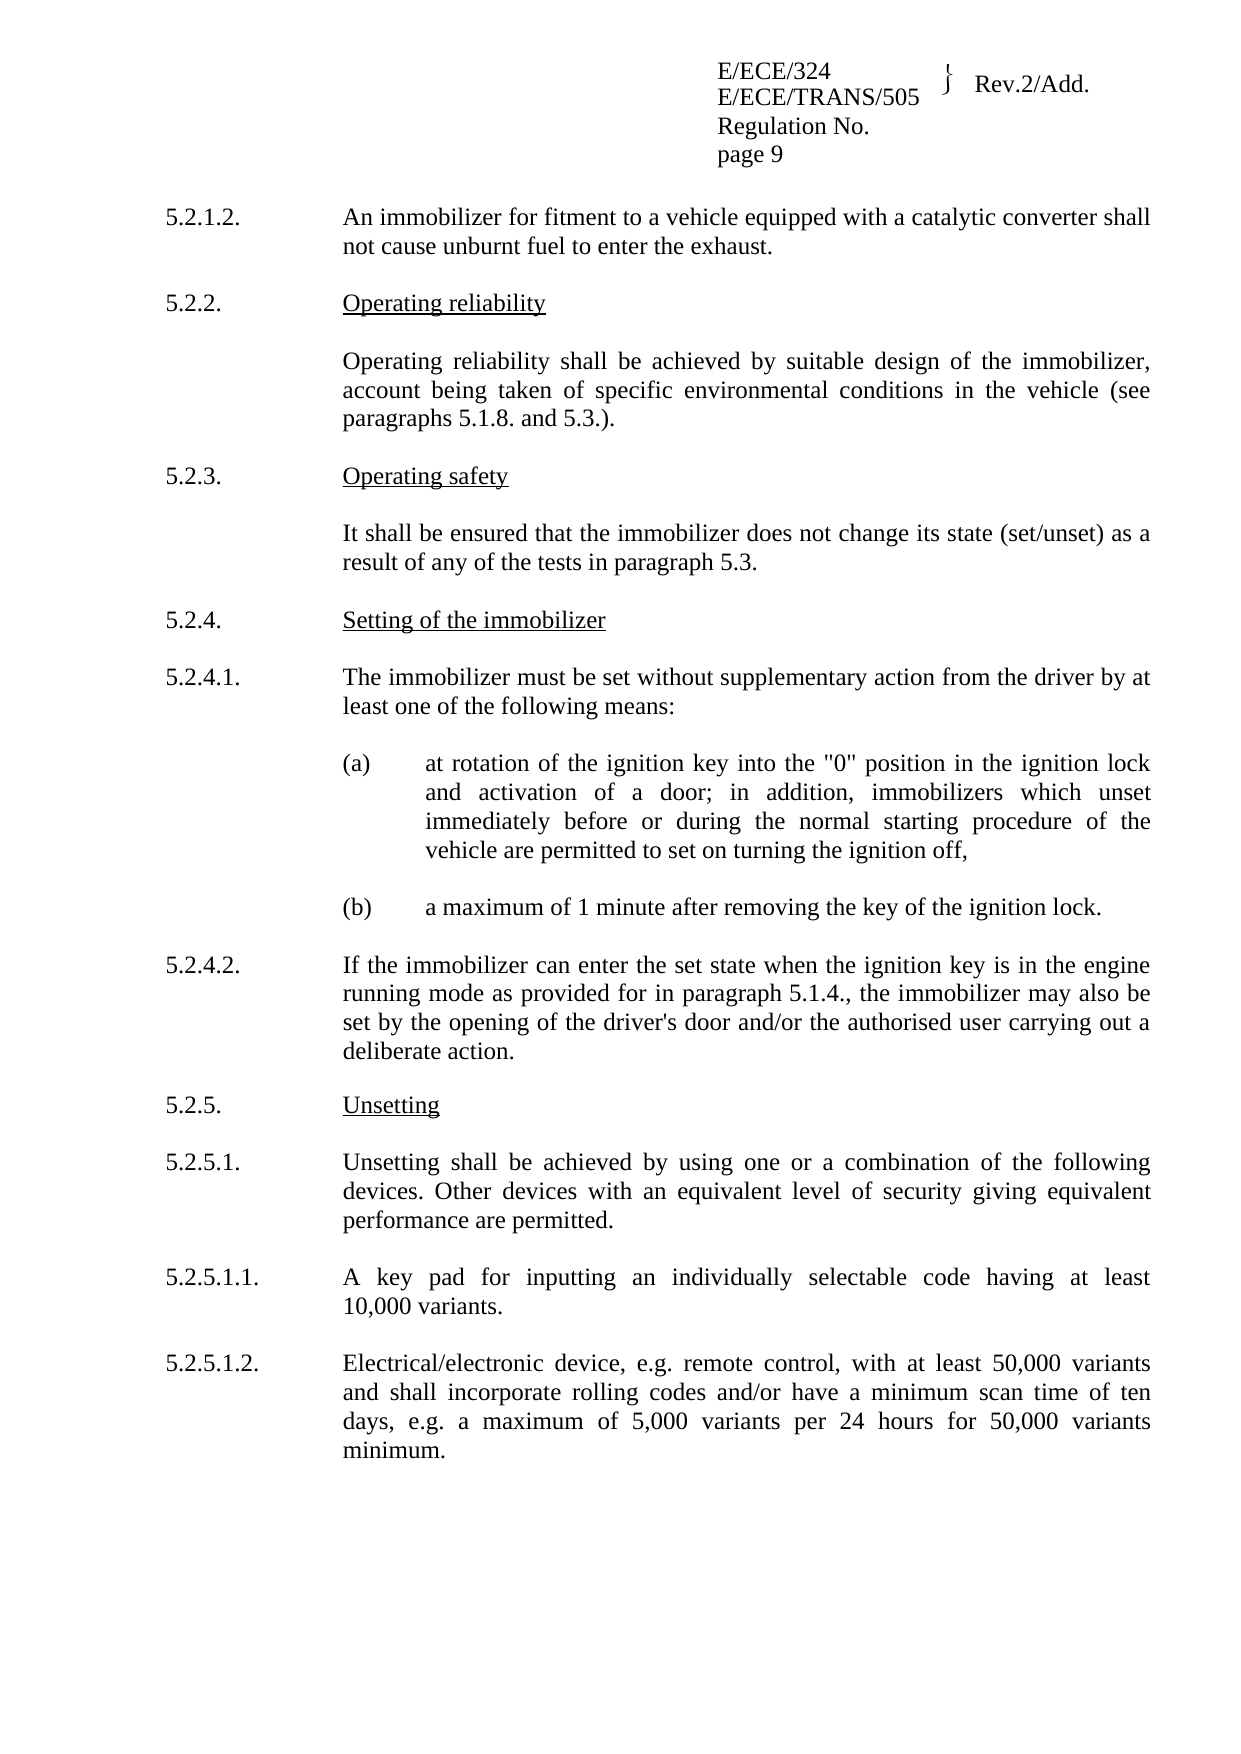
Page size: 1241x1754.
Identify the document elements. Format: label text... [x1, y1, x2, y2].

text 5.2.1.2. An immobilizer for fitment to a vehicle equipped with a catalytic converter shall not cause unburnt fuel to enter the exhaust. [165, 202, 1152, 260]
text 5.2.5. Unsetting [165, 1090, 1152, 1118]
text It shall be ensured that the immobilizer does not change its state (set/unset) as a result of any of the tests in paragraph 5.3. [342, 518, 1152, 576]
text 5.2.3. Operating safety [165, 461, 1152, 490]
text 5.2.5.1.1. A key pad for inputting an individually selectable code having at least 10,000 variants. [165, 1262, 1152, 1320]
text 5.2.4.1. The immobilizer must be set without supplementary action from the driver by at least one of the following means: [165, 662, 1152, 720]
text 5.2.2. Operating reliability [165, 288, 1152, 317]
text 5.2.5.1.2. Electrical/electronic device, e.g. remote control, with at least 50,000 variants and shall incorporate rolling codes and/or have a minimum scan time of ten days, e.g. a maximum of 5,000 variants per 24 hours for 50,000 variants minimum. [165, 1348, 1152, 1463]
text (b) a maximum of 1 minute after removing the key of the ignition lock. [342, 892, 1152, 921]
text (a) at rotation of the ignition key into the "0" position in the ignition lock and activation of a door; in addition, immobilizers which unset immediately before or during the normal starting procedure of the vehicle are permitted to set on turning the ignition off, [342, 748, 1152, 863]
text 5.2.4.2. If the immobilizer can enter the set state when the ignition key is in the engine running mode as provided for in paragraph 5.1.4., the immobilizer may also be set by the opening of the driver's door and/or the authorised user carrying out a deliberate action. [165, 950, 1152, 1065]
text 5.2.4. Setting of the immobilizer [165, 605, 1152, 633]
text 5.2.5.1. Unsetting shall be achieved by using one or a combination of the following devices. Other devices with an equivalent level of security giving equivalent performance are permitted. [165, 1147, 1152, 1233]
text Operating reliability shall be achieved by suitable design of the immobilizer, account being taken of specific environmental conditions in the vehicle (see paragraphs 5.1.8. and 5.3.). [342, 346, 1152, 432]
